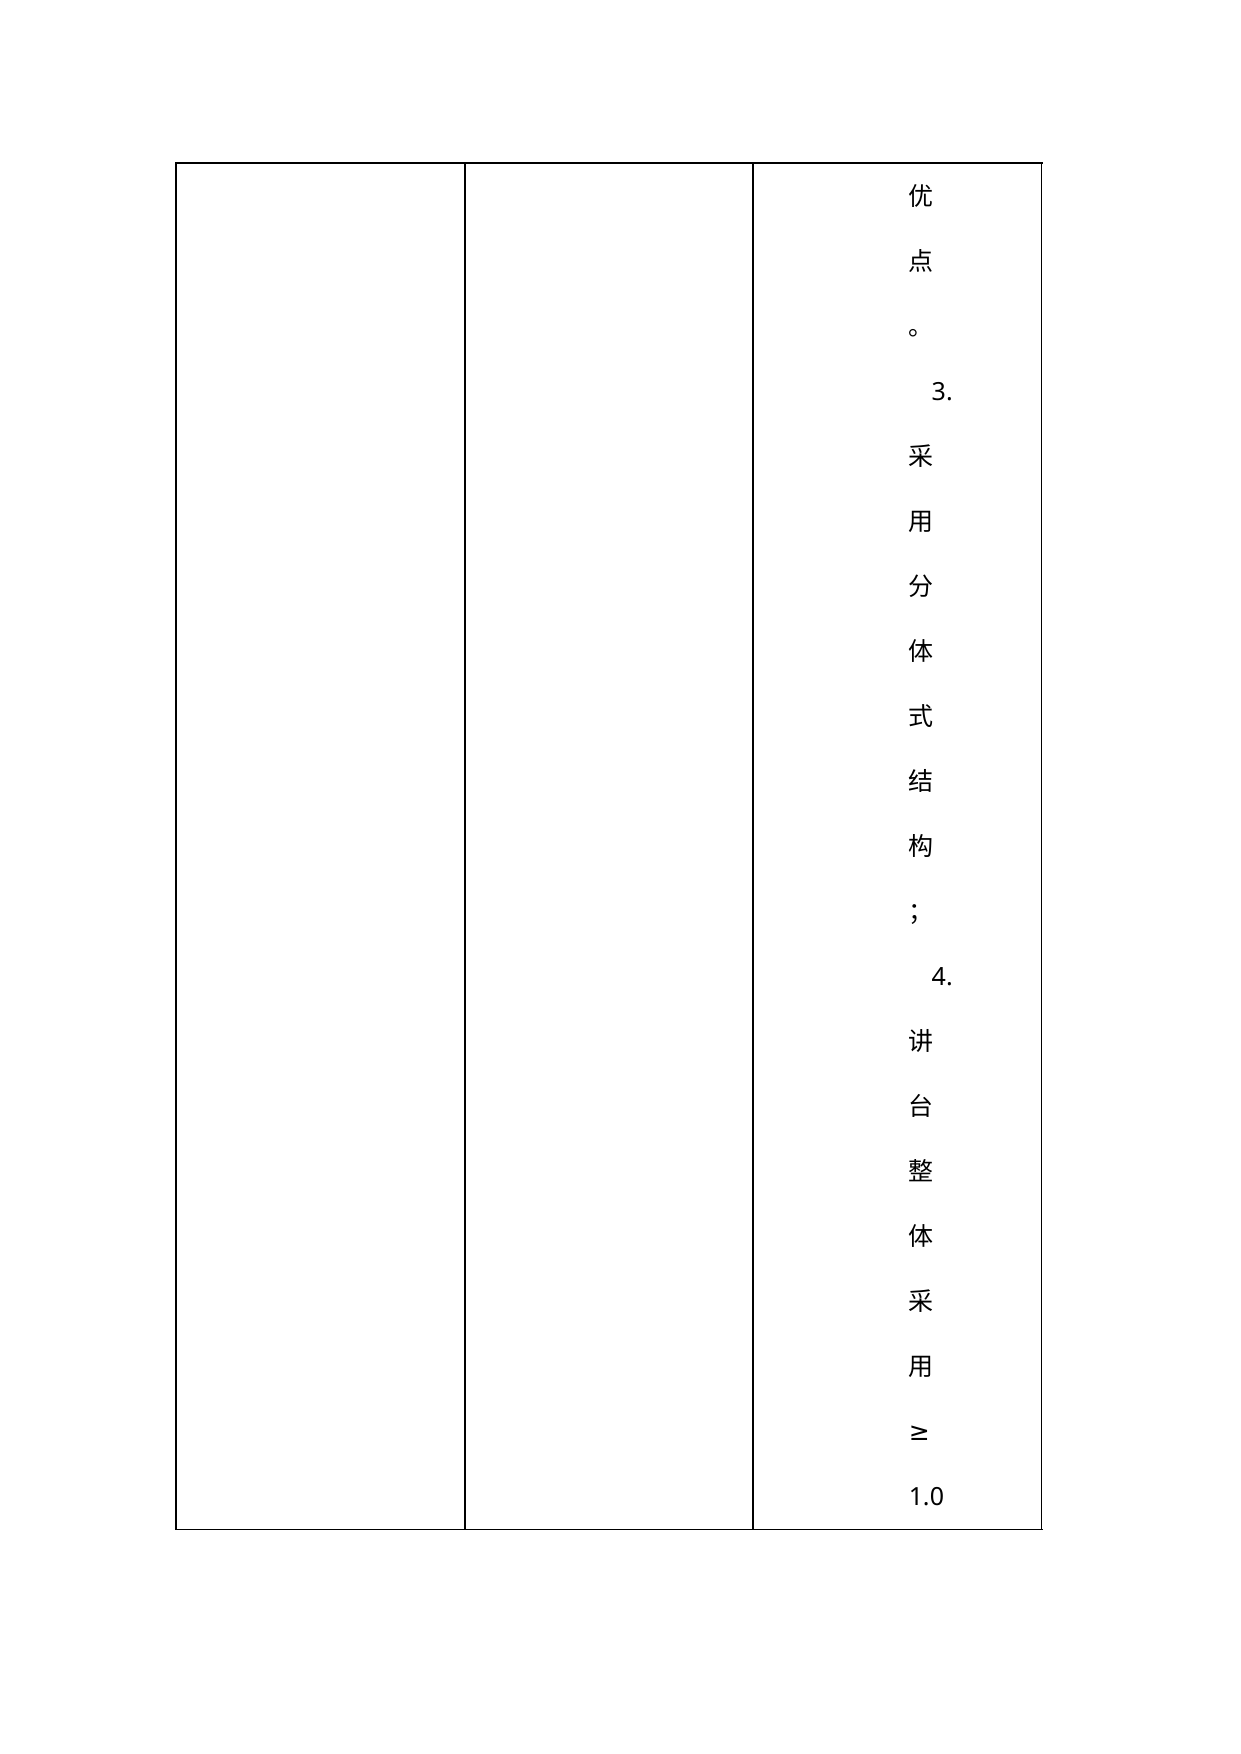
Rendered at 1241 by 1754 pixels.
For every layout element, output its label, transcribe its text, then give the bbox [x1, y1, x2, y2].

table_cell [466, 164, 752, 1528]
table_cell 1 [177, 164, 464, 1528]
table_cell [754, 164, 1041, 1528]
